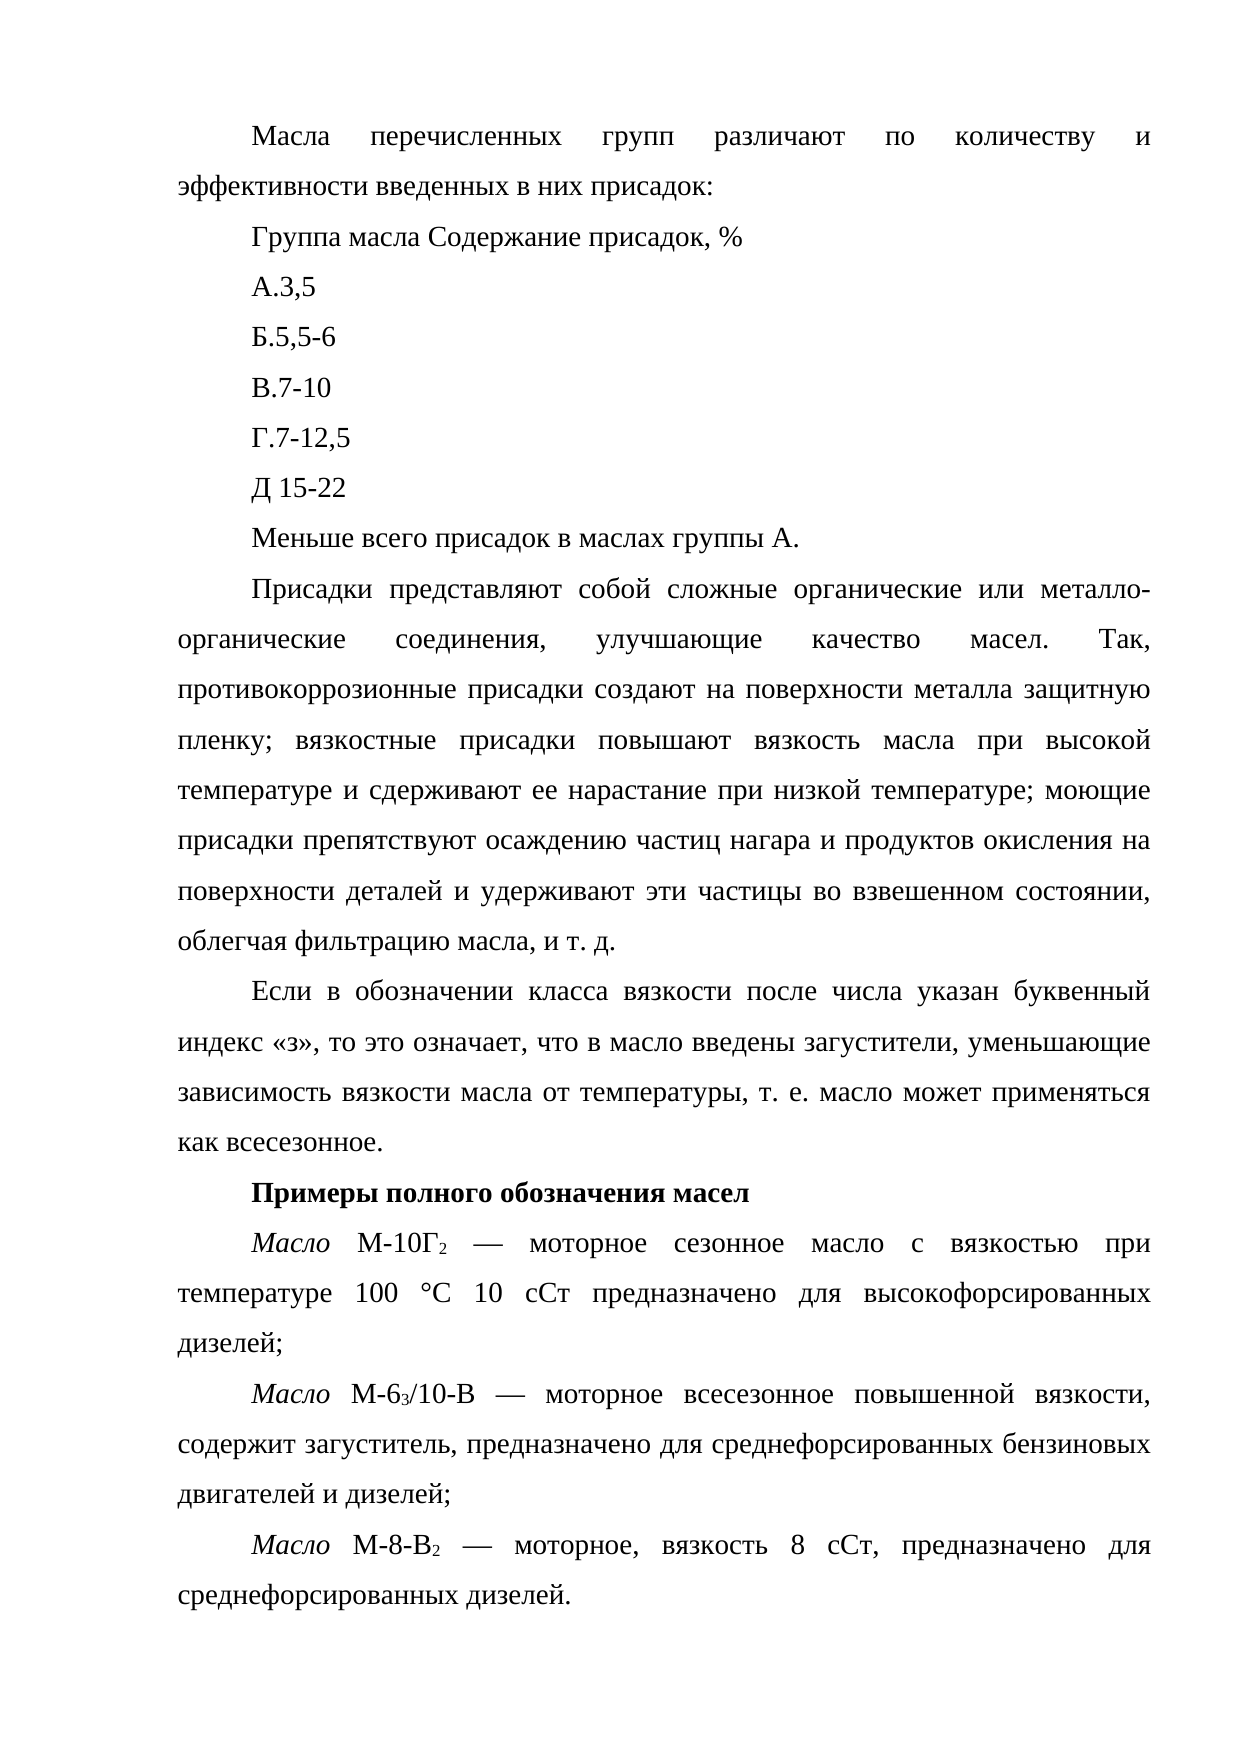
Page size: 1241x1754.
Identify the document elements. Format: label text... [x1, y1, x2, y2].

text А.3,5 [177, 269, 1152, 303]
text Группа масла Содержание присадок, % [177, 219, 1152, 252]
text Масло М-8-В2 — моторное, вязкость 8 сСт, предназначено для среднефорсированных дизелей. [177, 1527, 1152, 1611]
text Масла перечисленных групп различают по количеству и эффективности введенных в них присадок: [177, 118, 1152, 202]
text Д 15-22 [177, 470, 1152, 504]
text Г.7-12,5 [177, 420, 1152, 453]
text В.7-10 [177, 370, 1152, 403]
text Б.5,5-6 [177, 319, 1152, 353]
text Если в обозначении класса вязкости после числа указан буквенный индекс «з», то это означает, что в масло введены загустители, уменьшающие зависимость вязкости масла от температуры, т. е. масло может применяться как всесезонное. [177, 973, 1152, 1158]
text Меньше всего присадок в маслах группы А. [177, 521, 1152, 554]
text Масло М-63/10-В — моторное всесезонное повышенной вязкости, содержит загуститель, предназначено для среднефорсированных бензиновых двигателей и дизелей; [177, 1376, 1152, 1510]
text Примеры полного обозначения масел [177, 1175, 1152, 1208]
text Присадки представляют собой сложные органические или металло-органические соединения, улучшающие качество масел. Так, противокоррозионные присадки создают на поверхности металла защитную пленку; вязкостные присадки повышают вязкость масла при высокой температуре и сдерживают ее нарастание при низкой температуре; моющие присадки препятствуют осаждению частиц нагара и продуктов окисления на поверхности деталей и удерживают эти частицы во взвешенном состоянии, облегчая фильтрацию масла, и т. д. [177, 571, 1152, 957]
text Масло М-10Г2 — моторное сезонное масло с вязкостью при температуре 100 °С 10 сСт предназначено для высокофорсированных дизелей; [177, 1225, 1152, 1359]
